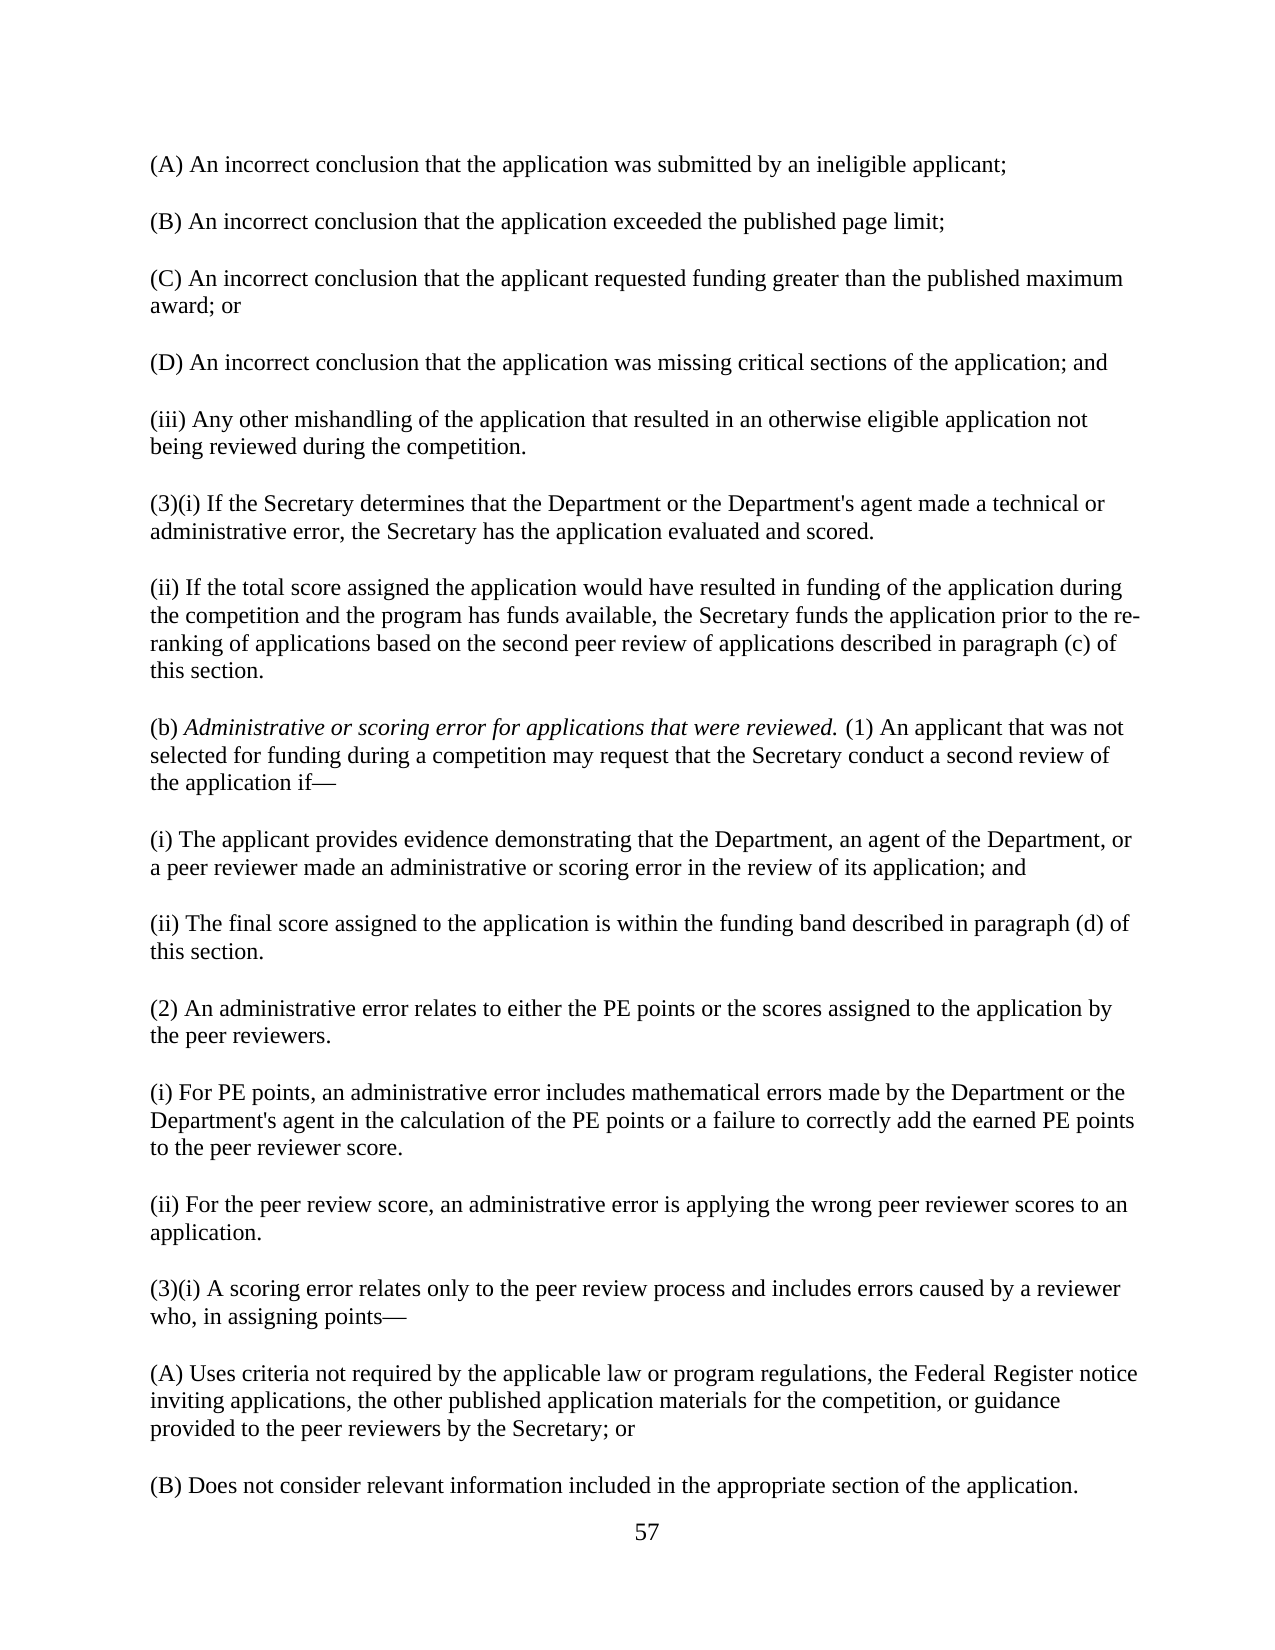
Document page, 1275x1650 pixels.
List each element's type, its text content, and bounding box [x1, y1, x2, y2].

text (A) Uses criteria not required by the applicable law or program regulations, the Federal Register notice inviting applications, the other published application materials for the competition, or guidance provided to the peer reviewers by the Secretary; or [150, 1359, 1144, 1442]
text (iii) Any other mishandling of the application that resulted in an otherwise eligible application not being reviewed during the competition. [150, 405, 1144, 460]
text (i) The applicant provides evidence demonstrating that the Department, an agent of the Department, or a peer reviewer made an administrative or scoring error in the review of its application; and [150, 825, 1144, 880]
text (ii) For the peer review score, an administrative error is applying the wrong peer reviewer scores to an application. [150, 1190, 1144, 1245]
text (b) Administrative or scoring error for applications that were reviewed. (1) An applicant that was not selected for funding during a competition may request that the Secretary conduct a second review of the application if— [150, 713, 1144, 796]
text (B) An incorrect conclusion that the application exceeded the published page limit; [150, 207, 1144, 234]
text (2) An administrative error relates to either the PE points or the scores assigned to the application by the peer reviewers. [150, 994, 1144, 1049]
text (ii) The final score assigned to the application is within the funding band described in paragraph (d) of this section. [150, 909, 1144, 964]
text (B) Does not consider relevant information included in the appropriate section of the application. [150, 1471, 1144, 1498]
text (ii) If the total score assigned the application would have resulted in funding of the application during the competition and the program has funds available, the Secretary funds the application prior to the re-ranking of applications based on the second peer review of applications described in paragraph (c) of this section. [150, 573, 1144, 684]
text (A) An incorrect conclusion that the application was submitted by an ineligible applicant; [150, 150, 1144, 178]
text (3)(i) If the Secretary determines that the Department or the Department's agent made a technical or administrative error, the Secretary has the application evaluated and scored. [150, 489, 1144, 544]
text (3)(i) A scoring error relates only to the peer review process and includes errors caused by a reviewer who, in assigning points— [150, 1274, 1144, 1330]
text (i) For PE points, an administrative error includes mathematical errors made by the Department or the Department's agent in the calculation of the PE points or a failure to correctly add the earned PE points to the peer reviewer score. [150, 1078, 1144, 1161]
text (D) An incorrect conclusion that the application was missing critical sections of the application; and [150, 348, 1144, 376]
text (C) An incorrect conclusion that the applicant requested funding greater than the published maximum award; or [150, 263, 1144, 319]
